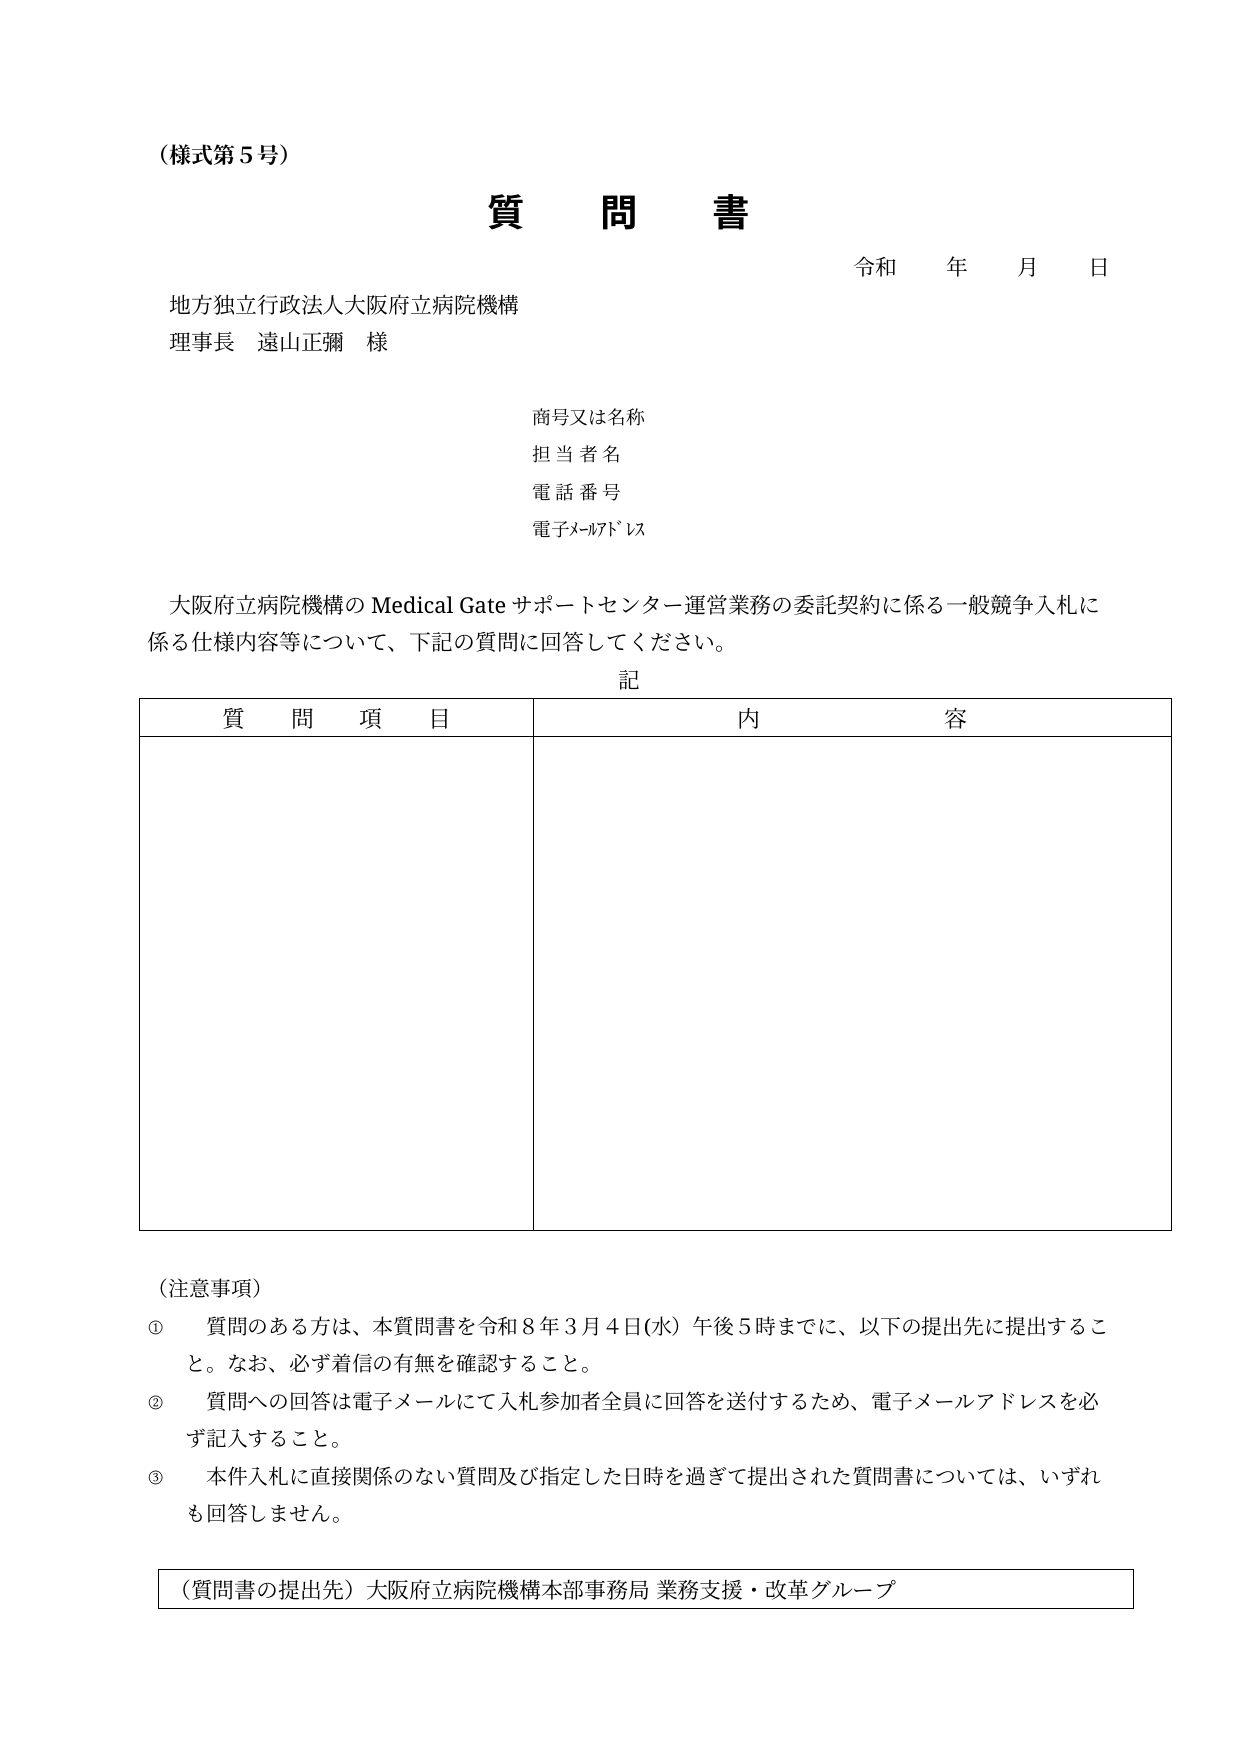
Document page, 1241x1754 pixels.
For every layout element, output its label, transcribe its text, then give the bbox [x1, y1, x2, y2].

text 商号又は名称 [148, 397, 1110, 435]
text 担 当 者 名 [148, 435, 1110, 472]
text 質 問 書 [148, 172, 1089, 247]
list 質問への回答は電子メールにて入札参加者全員に回答を送付するため、電子メールアドレスを必ず記入すること。 [148, 1381, 1110, 1456]
text （様式第５号） [148, 135, 1085, 172]
text 地方独立行政法人大阪府立病院機構 [148, 285, 1110, 322]
text 電 話 番 号 [148, 472, 1110, 510]
text 電子ﾒｰﾙｱﾄﾞﾚｽ [148, 510, 1110, 547]
text （注意事項） [148, 1269, 1110, 1306]
text 大阪府立病院機構のMedical Gateサポートセンター運営業務の委託契約に係る一般競争入札に係る仕様内容等について、下記の質問に回答してください。 [148, 585, 1110, 660]
subtitle 記 [148, 660, 1110, 697]
list 本件入札に直接関係のない質問及び指定した日時を過ぎて提出された質問書については、いずれも回答しません。 [148, 1456, 1110, 1531]
text 理事長 遠山正彌 様 [148, 322, 1110, 360]
list 質問のある方は、本質問書を令和８年３月４日(水）午後５時までに、以下の提出先に提出すること。なお、必ず着信の有無を確認すること。 [148, 1306, 1110, 1381]
table_cell [140, 737, 533, 1230]
text 令和 年 月 日 [148, 247, 1110, 285]
table_header 質 問 項 目 [140, 699, 533, 736]
table_cell [534, 737, 1171, 1230]
table_header 内 容 [534, 699, 1171, 736]
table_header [159, 1570, 1133, 1607]
